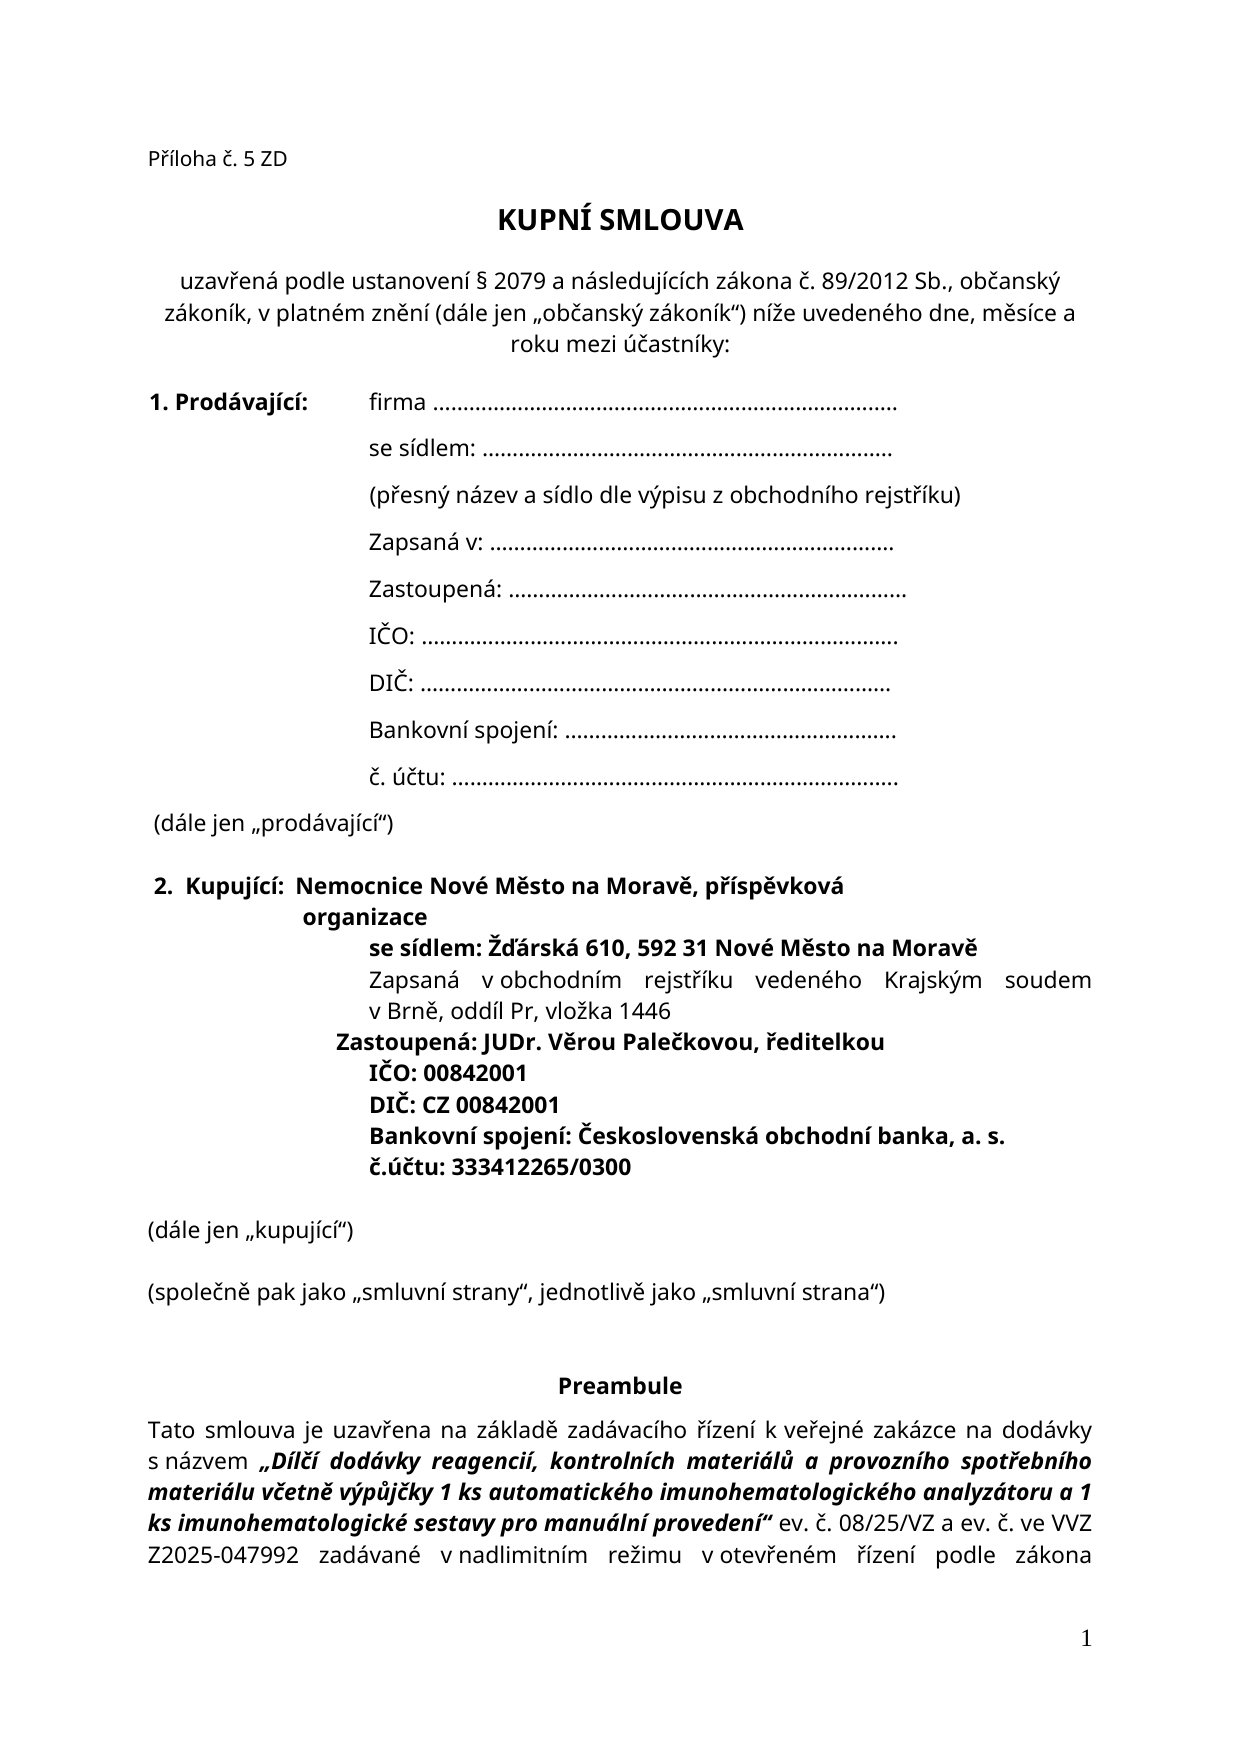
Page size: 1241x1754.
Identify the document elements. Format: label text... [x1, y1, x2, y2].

text Preambule [148, 1370, 1092, 1401]
text DIČ: CZ 00842001 [221, 1088, 1092, 1120]
text IČO: 00842001 [221, 1057, 1092, 1088]
text Zapsaná v obchodním rejstříku vedeného Krajským soudem v Brně, oddíl Pr, vložka 1446 [369, 963, 1092, 1026]
text (přesný název a sídlo dle výpisu z obchodního rejstříku) [369, 479, 1092, 510]
text č.účtu: 333412265/0300 [369, 1151, 1092, 1182]
text Zastoupená: ………………………………………………………… [369, 573, 1092, 604]
title KUPNÍ SMLOUVA [148, 199, 1092, 239]
text 1. Prodávající: firma ………………………………………………………………….. [149, 385, 1092, 417]
title Příloha č. 5 ZD [148, 144, 1092, 173]
text (dále jen „kupující“) [148, 1213, 1092, 1245]
text DIČ: …………………………………………………………………… [369, 667, 1092, 698]
text Zastoupená: JUDr. Věrou Palečkovou, ředitelkou [185, 1026, 1092, 1057]
text se sídlem: ………………………………………………………….. [369, 432, 1092, 463]
text IČO: ……………………………………………………………………. [369, 620, 1092, 651]
text 2. Kupující: Nemocnice Nové Město na Moravě, příspěvková [148, 870, 1092, 901]
text uzavřená podle ustanovení § 2079 a následujících zákona č. 89/2012 Sb., občanský zákoník, v platném znění (dále jen „občanský zákoník“) níže uvedeného dne, měsíce a roku mezi účastníky: [148, 265, 1092, 359]
text č. účtu: ……………………………………………………………….. [369, 760, 1092, 792]
text Zapsaná v: …………………………………………………………. [369, 526, 1092, 557]
text Bankovní spojení: ………………………………………………. [369, 713, 1092, 745]
text (společně pak jako „smluvní strany“, jednotlivě jako „smluvní strana“) [148, 1276, 1092, 1307]
text (dále jen „prodávající“) [148, 807, 1092, 838]
text organizace [148, 901, 1092, 932]
subtitle se sídlem: Žďárská 610, 592 31 Nové Město na Moravě [148, 932, 1092, 963]
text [148, 1413, 1092, 1570]
text Bankovní spojení: Československá obchodní banka, a. s. [369, 1120, 1092, 1151]
